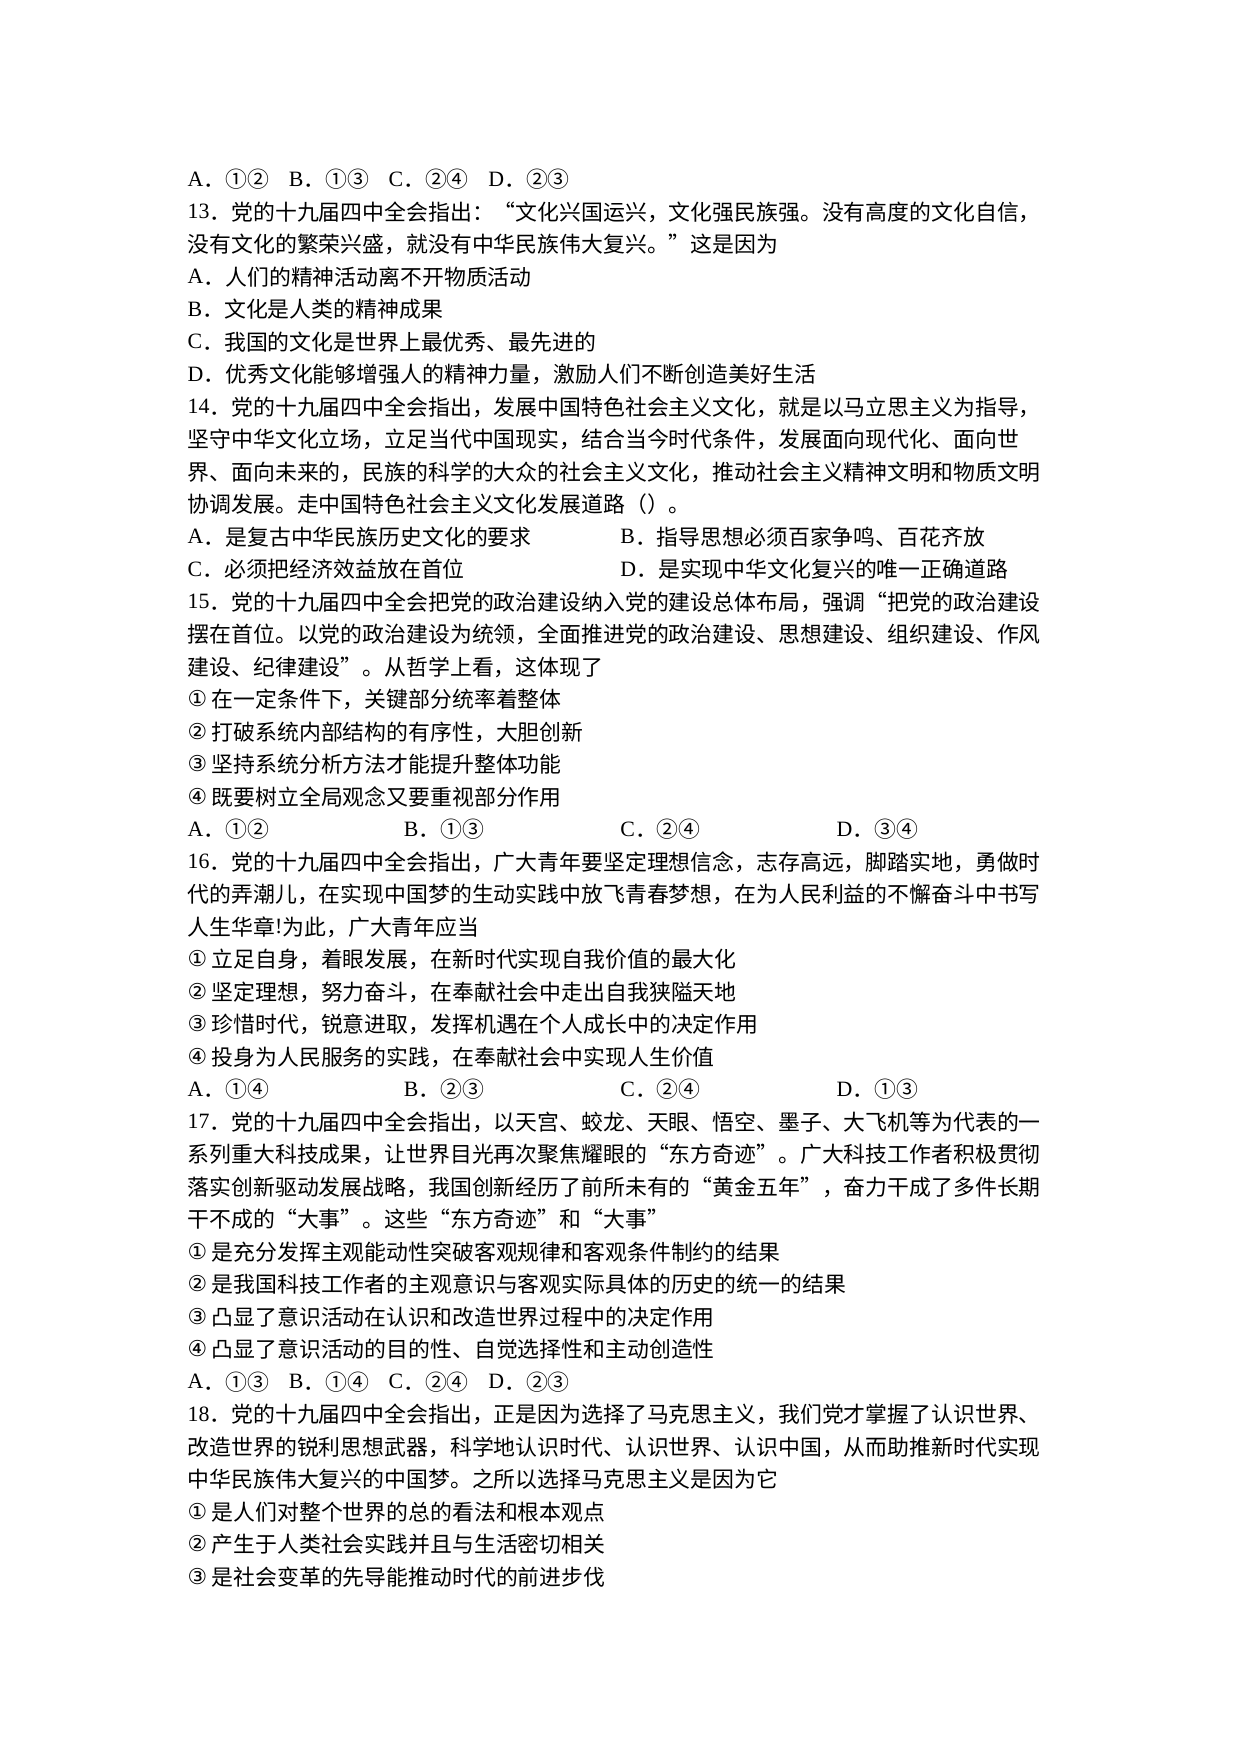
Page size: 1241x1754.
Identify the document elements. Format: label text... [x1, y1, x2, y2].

text 16．党的十九届四中全会指出，广大青年要坚定理想信念，志存高远，脚踏实地，勇做时代的弄潮儿，在实现中国梦的生动实践中放飞青春梦想，在为人民利益的不懈奋斗中书写人生华章!为此，广大青年应当 [187, 844, 1053, 942]
text C．我国的文化是世界上最优秀、最先进的 [187, 324, 1053, 357]
text C．必须把经济效益放在首位 D．是实现中华文化复兴的唯一正确道路 [187, 552, 1053, 584]
text ①是充分发挥主观能动性突破客观规律和客观条件制约的结果 [187, 1234, 1053, 1267]
text ④凸显了意识活动的目的性、自觉选择性和主动创造性 [187, 1332, 1053, 1364]
text 13．党的十九届四中全会指出：“文化兴国运兴，文化强民族强。没有高度的文化自信，没有文化的繁荣兴盛，就没有中华民族伟大复兴。”这是因为 [187, 194, 1053, 259]
text ③珍惜时代，锐意进取，发挥机遇在个人成长中的决定作用 [187, 1007, 1053, 1039]
text A．是复古中华民族历史文化的要求 B．指导思想必须百家争鸣、百花齐放 [187, 519, 1053, 552]
text A．①④ B．②③ C．②④ D．①③ [187, 1072, 1053, 1104]
text ②坚定理想，努力奋斗，在奉献社会中走出自我狭隘天地 [187, 974, 1053, 1007]
text ④投身为人民服务的实践，在奉献社会中实现人生价值 [187, 1039, 1053, 1072]
text 14．党的十九届四中全会指出，发展中国特色社会主义文化，就是以马立思主义为指导，坚守中华文化立场，立足当代中国现实，结合当今时代条件，发展面向现代化、面向世界、面向未来的，民族的科学的大众的社会主义文化，推动社会主义精神文明和物质文明协调发展。走中国特色社会主义文化发展道路（）。 [187, 389, 1053, 519]
text D．优秀文化能够增强人的精神力量，激励人们不断创造美好生活 [187, 357, 1053, 389]
text 15．党的十九届四中全会把党的政治建设纳入党的建设总体布局，强调“把党的政治建设摆在首位。以党的政治建设为统领，全面推进党的政治建设、思想建设、组织建设、作风建设、纪律建设”。从哲学上看，这体现了 [187, 584, 1053, 682]
text A．①② B．①③ C．②④ D．②③ [187, 162, 1053, 194]
text ②产生于人类社会实践并且与生活密切相关 [187, 1527, 1053, 1559]
text 18．党的十九届四中全会指出，正是因为选择了马克思主义，我们党才掌握了认识世界、改造世界的锐利思想武器，科学地认识时代、认识世界、认识中国，从而助推新时代实现中华民族伟大复兴的中国梦。之所以选择马克思主义是因为它 [187, 1397, 1053, 1494]
text ③坚持系统分析方法才能提升整体功能 [187, 747, 1053, 779]
text ④既要树立全局观念又要重视部分作用 [187, 779, 1053, 812]
text 17．党的十九届四中全会指出，以天宫、蛟龙、天眼、悟空、墨子、大飞机等为代表的一系列重大科技成果，让世界目光再次聚焦耀眼的“东方奇迹”。广大科技工作者积极贯彻落实创新驱动发展战略，我国创新经历了前所未有的“黄金五年”，奋力干成了多件长期干不成的“大事”。这些“东方奇迹”和“大事” [187, 1104, 1053, 1234]
text ③凸显了意识活动在认识和改造世界过程中的决定作用 [187, 1299, 1053, 1332]
text A．①② B．①③ C．②④ D．③④ [187, 812, 1053, 844]
text A．①③ B．①④ C．②④ D．②③ [187, 1364, 1053, 1397]
text ②是我国科技工作者的主观意识与客观实际具体的历史的统一的结果 [187, 1267, 1053, 1299]
text ①在一定条件下，关键部分统率着整体 [187, 682, 1053, 714]
text ①是人们对整个世界的总的看法和根本观点 [187, 1494, 1053, 1527]
text B．文化是人类的精神成果 [187, 292, 1053, 324]
text A．人们的精神活动离不开物质活动 [187, 259, 1053, 292]
text ①立足自身，着眼发展，在新时代实现自我价值的最大化 [187, 942, 1053, 974]
text ③是社会变革的先导能推动时代的前进步伐 [187, 1559, 1053, 1592]
text ②打破系统内部结构的有序性，大胆创新 [187, 714, 1053, 747]
